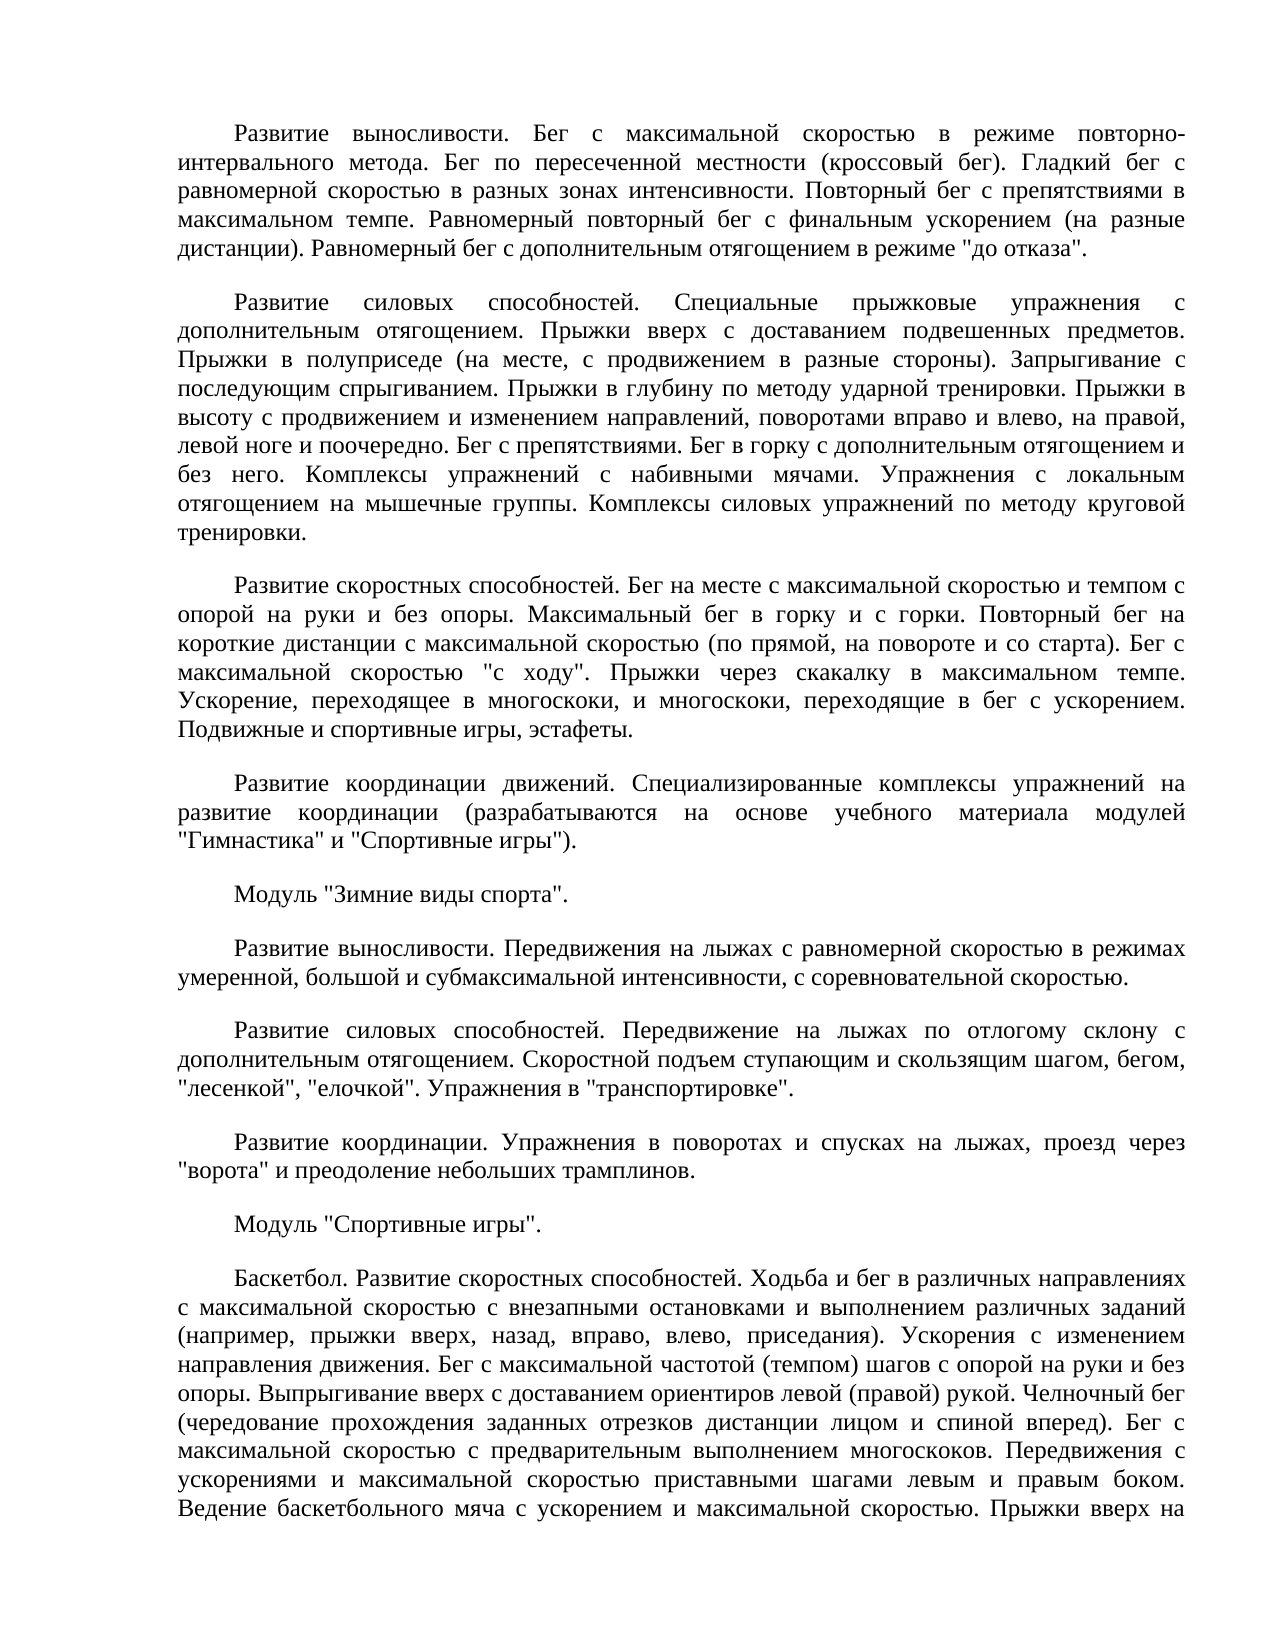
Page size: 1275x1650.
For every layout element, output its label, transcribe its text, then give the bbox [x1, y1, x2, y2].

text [177, 1263, 1186, 1522]
text Модуль "Спортивные игры". [177, 1209, 1186, 1238]
text Развитие силовых способностей. Передвижение на лыжах по отлогому склону с дополнительным отягощением. Скоростной подъем ступающим и скользящим шагом, бегом, "лесенкой", "елочкой". Упражнения в "транспортировке". [177, 1016, 1186, 1102]
text Развитие выносливости. Бег с максимальной скоростью в режиме повторно-интервального метода. Бег по пересеченной местности (кроссовый бег). Гладкий бег с равномерной скоростью в разных зонах интенсивности. Повторный бег с препятствиями в максимальном темпе. Равномерный повторный бег с финальным ускорением (на разные дистанции). Равномерный бег с дополнительным отягощением в режиме "до отказа". [177, 118, 1186, 262]
text Развитие силовых способностей. Специальные прыжковые упражнения с дополнительным отягощением. Прыжки вверх с доставанием подвешенных предметов. Прыжки в полуприседе (на месте, с продвижением в разные стороны). Запрыгивание с последующим спрыгиванием. Прыжки в глубину по методу ударной тренировки. Прыжки в высоту с продвижением и изменением направлений, поворотами вправо и влево, на правой, левой ноге и поочередно. Бег с препятствиями. Бег в горку с дополнительным отягощением и без него. Комплексы упражнений с набивными мячами. Упражнения с локальным отягощением на мышечные группы. Комплексы силовых упражнений по методу круговой тренировки. [177, 287, 1186, 546]
text Развитие выносливости. Передвижения на лыжах с равномерной скоростью в режимах умеренной, большой и субмаксимальной интенсивности, с соревновательной скоростью. [177, 933, 1186, 991]
text Развитие координации движений. Специализированные комплексы упражнений на развитие координации (разрабатываются на основе учебного материала модулей "Гимнастика" и "Спортивные игры"). [177, 768, 1186, 854]
text Развитие координации. Упражнения в поворотах и спусках на лыжах, проезд через "ворота" и преодоление небольших трамплинов. [177, 1127, 1186, 1184]
text Развитие скоростных способностей. Бег на месте с максимальной скоростью и темпом с опорой на руки и без опоры. Максимальный бег в горку и с горки. Повторный бег на короткие дистанции с максимальной скоростью (по прямой, на повороте и со старта). Бег с максимальной скоростью "с ходу". Прыжки через скакалку в максимальном темпе. Ускорение, переходящее в многоскоки, и многоскоки, переходящие в бег с ускорением. Подвижные и спортивные игры, эстафеты. [177, 571, 1186, 743]
text Модуль "Зимние виды спорта". [177, 879, 1186, 908]
